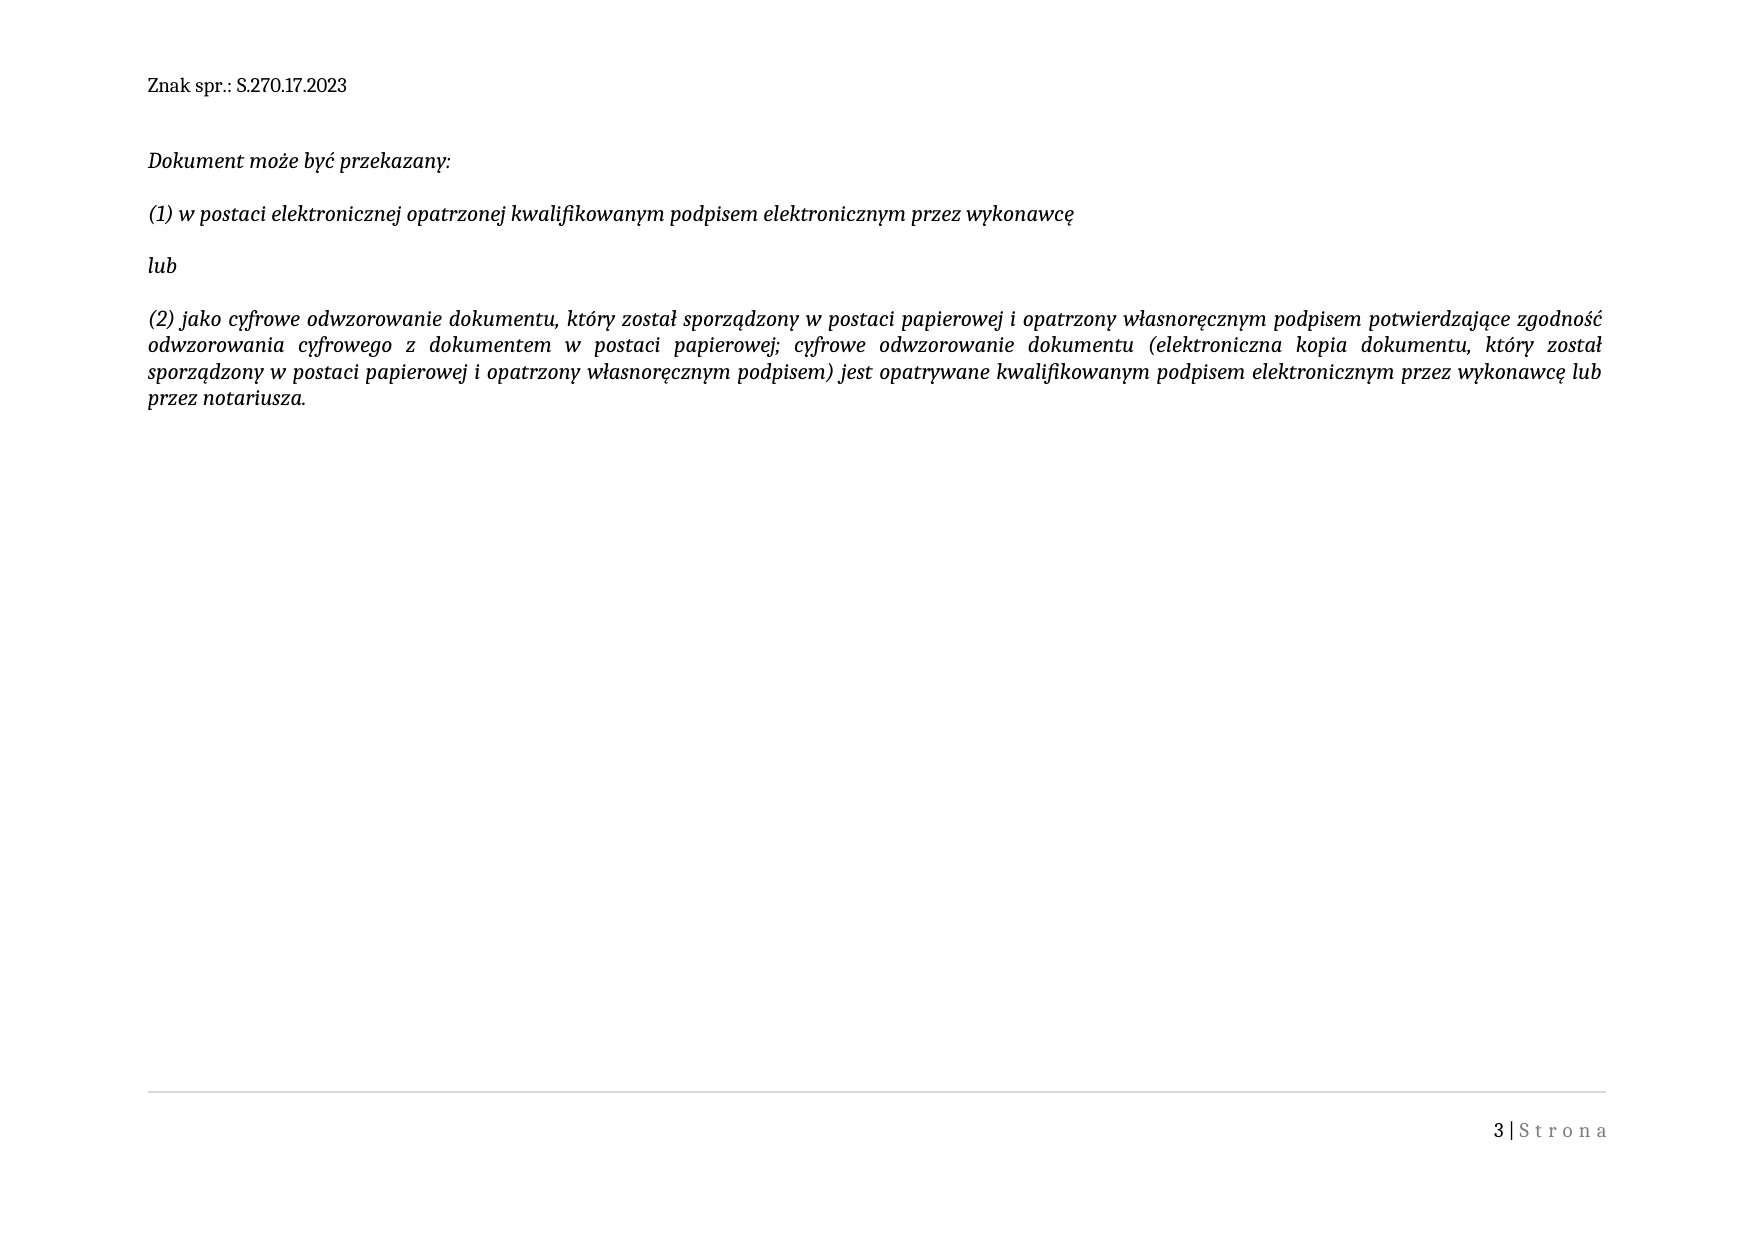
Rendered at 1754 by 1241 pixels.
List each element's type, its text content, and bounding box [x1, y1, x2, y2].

text Dokument może być przekazany: (1) w postaci elektronicznej opatrzonej kwalifikowanym podpisem elektronicznym przez wykonawcę lub (2) jako cyfrowe odwzorowanie dokumentu, który został sporządzony w postaci papierowej i opatrzony własnoręcznym podpisem potwierdzające zgodność odwzorowania cyfrowego z dokumentem w postaci papierowej; cyfrowe odwzorowanie dokumentu (elektroniczna kopia dokumentu, który został sporządzony w postaci papierowej i opatrzony własnoręcznym podpisem) jest opatrywane kwalifikowanym podpisem elektronicznym przez wykonawcę lub przez notariusza. [148, 148, 1606, 411]
